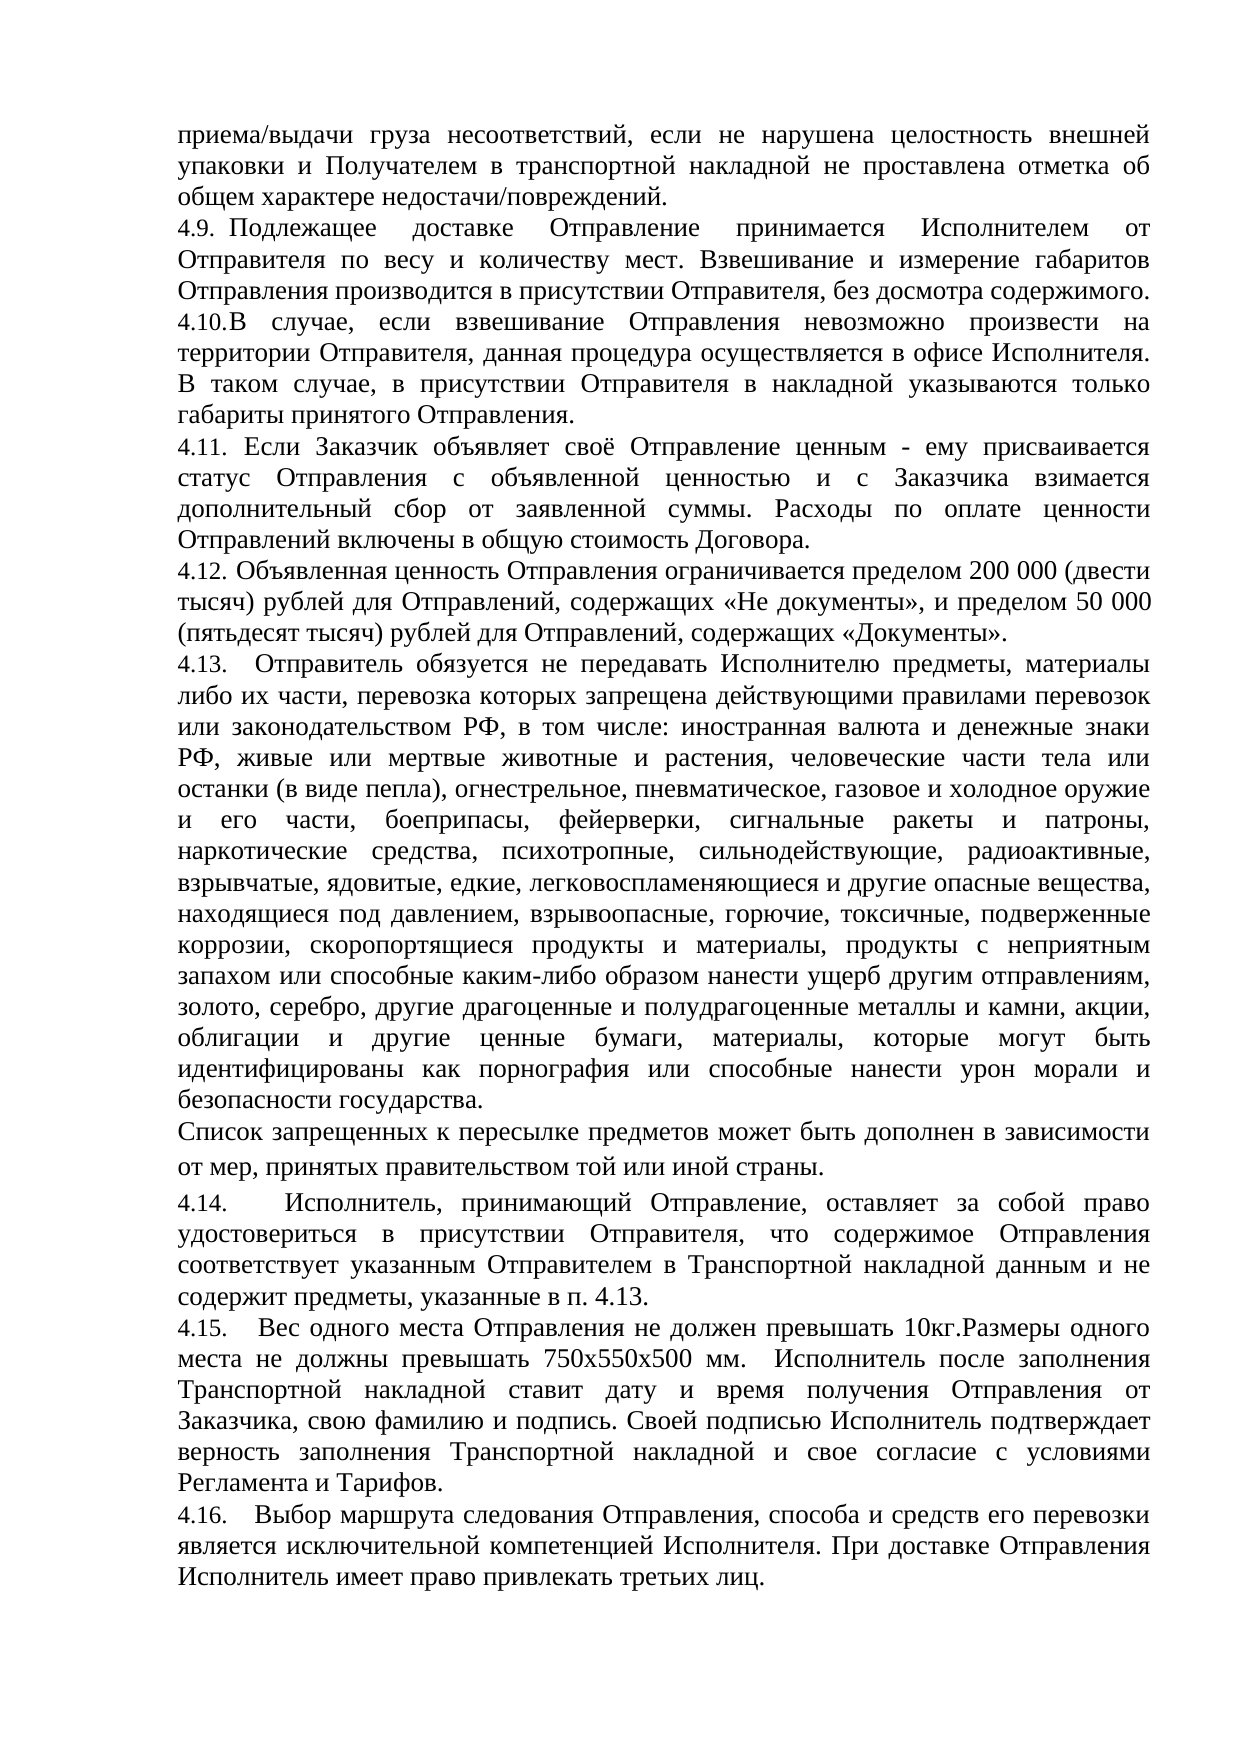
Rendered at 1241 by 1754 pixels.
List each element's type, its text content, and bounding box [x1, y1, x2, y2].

list Объявленная ценность Отправления ограничивается пределом 200 000 (двести тысяч) рублей для Отправлений, содержащих «Не документы», и пределом 50 000 (пятьдесят тысяч) рублей для Отправлений, содержащих «Документы». [177, 554, 1152, 648]
list В случае, если взвешивание Отправления невозможно произвести на территории Отправителя, данная процедура осуществляется в офисе Исполнителя. В таком случае, в присутствии Отправителя в накладной указываются только габариты принятого Отправления. [177, 305, 1152, 429]
list Если Заказчик объявляет своё Отправление ценным - ему присваивается статус Отправления с объявленной ценностью и с Заказчика взимается дополнительный сбор от заявленной суммы. Расходы по оплате ценности Отправлений включены в общую стоимость Договора. [177, 429, 1152, 554]
list Отправитель обязуется не передавать Исполнителю предметы, материалы либо их части, перевозка которых запрещена действующими правилами перевозок или законодательством РФ, в том числе: иностранная валюта и денежные знаки РФ, живые или мертвые животные и растения, человеческие части тела или останки (в виде пепла), огнестрельное, пневматическое, газовое и холодное оружие и его части, боеприпасы, фейерверки, сигнальные ракеты и патроны, наркотические средства, психотропные, сильнодействующие, радиоактивные, взрывчатые, ядовитые, едкие, легковоспламеняющиеся и другие опасные вещества, находящиеся под давлением, взрывоопасные, горючие, токсичные, подверженные коррозии, скоропортящиеся продукты и материалы, продукты с неприятным запахом или способные каким-либо образом нанести ущерб другим отправлениям, золото, серебро, другие драгоценные и полудрагоценные металлы и камни, акции, облигации и другие ценные бумаги, материалы, которые могут быть идентифицированы как порнография или способные нанести урон морали и безопасности государства. [177, 648, 1152, 1115]
list Подлежащее доставке Отправление принимается Исполнителем от Отправителя по весу и количеству мест. Взвешивание и измерение габаритов Отправления производится в присутствии Отправителя, без досмотра содержимого. [177, 212, 1152, 305]
list Список запрещенных к пересылке предметов может быть дополнен в зависимости от мер, принятых правительством той или иной страны. [177, 1115, 1152, 1182]
list Исполнитель, принимающий Отправление, оставляет за собой право удостовериться в присутствии Отправителя, что содержимое Отправления соответствует указанным Отправителем в Транспортной накладной данным и не содержит предметы, указанные в п. 4.13. [177, 1186, 1152, 1311]
list Вес одного места Отправления не должен превышать 10кг.Размеры одного места не должны превышать 750х550х500 мм. Исполнитель после заполнения Транспортной накладной ставит дату и время получения Отправления от Заказчика, свою фамилию и подпись. Своей подписью Исполнитель подтверждает верность заполнения Транспортной накладной и свое согласие с условиями Регламента и Тарифов. [177, 1311, 1152, 1498]
list Выбор маршрута следования Отправления, способа и средств его перевозки является исключительной компетенцией Исполнителя. При доставке Отправления Исполнитель имеет право привлекать третьих лиц. [177, 1498, 1152, 1591]
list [177, 118, 1152, 212]
